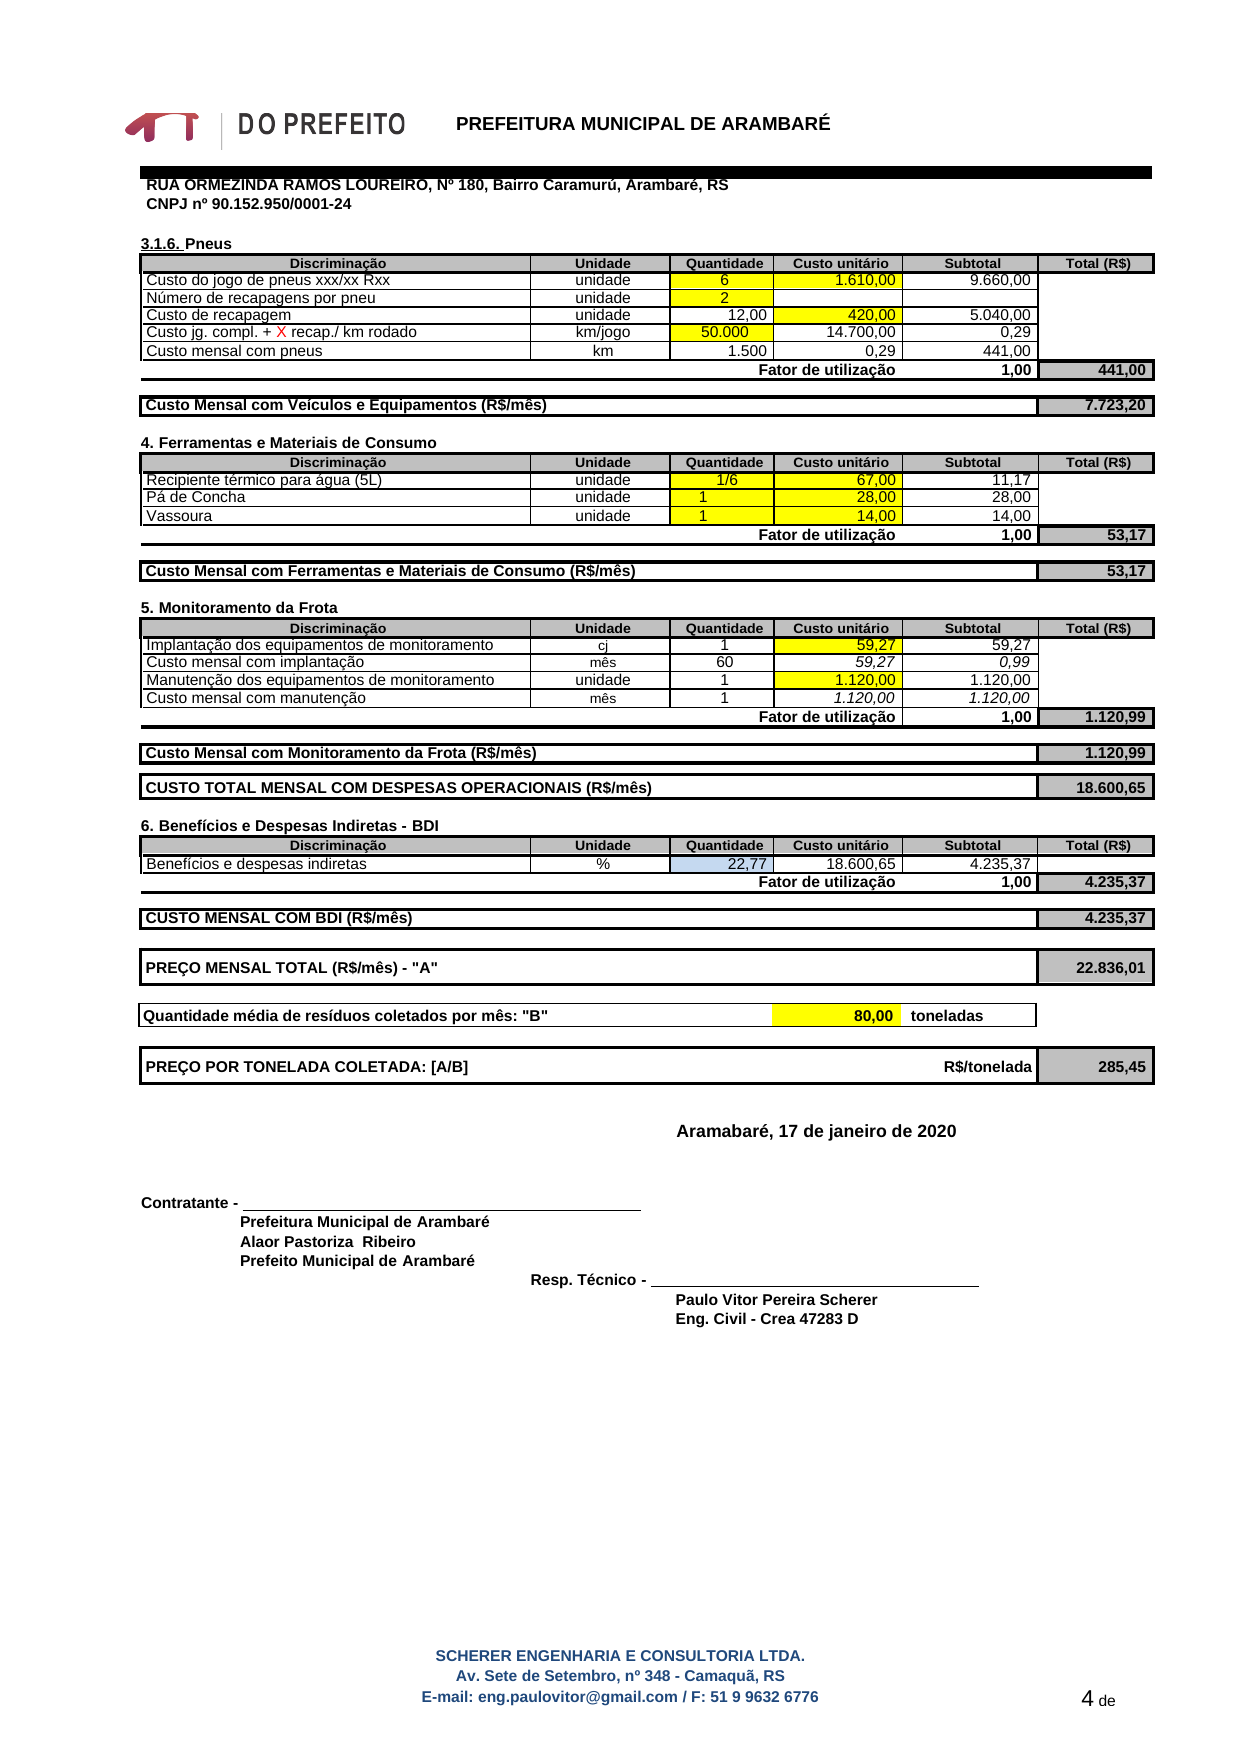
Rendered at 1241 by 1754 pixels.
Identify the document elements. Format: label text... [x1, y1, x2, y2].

table_cell Implantação dos equipamentos de monitoramento [142, 636, 530, 653]
table_cell 50.000 [671, 325, 773, 341]
text RUA ORMEZINDA RAMOS LOUREIRO, Nº 180, Bairro Caramurú, Arambaré, RS CNPJ nº 90.152.950/0001-24 [146, 179, 763, 213]
table_cell [530, 361, 670, 378]
table_header Discriminação [142, 838, 530, 853]
table_cell 59,27 [775, 655, 902, 671]
table_cell 441,00 [1040, 363, 1152, 378]
table_cell 1.120,00 [775, 672, 902, 688]
table_cell km/jogo [531, 325, 669, 341]
table_cell Fator de utilização [670, 526, 903, 543]
table_cell 1 [671, 639, 773, 653]
table_cell [774, 290, 902, 306]
table_cell [1038, 857, 1153, 872]
table_header Total (R$) [1039, 455, 1152, 471]
table_cell unidade [531, 474, 669, 488]
text Paulo Vitor Pereira Scherer Eng. Civil - Crea 47283 D [675, 1290, 909, 1328]
table_cell Pá de Concha [142, 488, 530, 506]
table_cell 28,00 [903, 490, 1038, 506]
table_header Custo Mensal com Ferramentas e Materiais de Consumo (R$/mês) [142, 564, 1036, 579]
table_cell 1.120,00 [903, 690, 1038, 707]
text Alaor Pastoriza Ribeiro Prefeito Municipal de Arambaré [240, 1232, 477, 1270]
table_header Quantidade [671, 455, 773, 471]
table_cell 14.700,00 [774, 325, 902, 341]
list Pneus [141, 234, 1165, 252]
table_header 1.120,99 [1039, 746, 1152, 761]
table_header Custo Mensal com Veículos e Equipamentos (R$/mês) [142, 399, 1036, 414]
table_cell 1,00 [903, 526, 1037, 543]
table_cell 18.600,65 [774, 857, 902, 872]
table_cell 22,77 [671, 857, 773, 872]
table_cell 11,17 [903, 474, 1038, 488]
list Benefícios e Despesas Indiretas - BDI [141, 817, 1165, 835]
table_header 4.235,37 [1039, 911, 1152, 927]
subtitle Aramabaré, 17 de janeiro de 2020 [676, 1120, 1165, 1141]
table_header Custo unitário [774, 256, 902, 271]
table_cell Custo mensal com implantação [142, 653, 530, 671]
table_cell [530, 874, 670, 891]
table_cell Custo de recapagem [142, 306, 530, 323]
table_cell Recipiente térmico para água (5L) [379, 474, 530, 488]
table_header Unidade [531, 455, 669, 471]
table_cell 1,00 [903, 708, 1037, 725]
table_cell 60 [671, 655, 773, 671]
table_cell Manutenção dos equipamentos de monitoramento [142, 671, 530, 688]
table_cell 1.120,00 [775, 690, 902, 707]
table_header Quantidade [671, 256, 773, 271]
table_cell 28,00 [775, 490, 902, 506]
table_header Unidade [531, 838, 669, 853]
table_header Subtotal [903, 256, 1037, 271]
table_cell 1,00 [903, 361, 1037, 378]
table_header R$/tonelada [706, 1049, 1036, 1082]
table_header Custo unitário [774, 838, 902, 853]
table_cell 59,27 [903, 639, 1038, 653]
table_cell 420,00 [774, 308, 902, 323]
table_header Discriminação [142, 455, 530, 471]
table_cell [1039, 639, 1154, 707]
table_header PREÇO POR TONELADA COLETADA: [A/B] [142, 1049, 706, 1082]
table_cell Benefícios e despesas indiretas [142, 854, 530, 872]
table_header 22.836,01 [1039, 951, 1152, 982]
table_cell cj [531, 639, 669, 653]
table_cell % [531, 857, 669, 872]
table_header Quantidade média de resíduos coletados por mês: "B" [140, 1004, 772, 1026]
table_header Custo Mensal com Monitoramento da Frota (R$/mês) [142, 746, 1036, 761]
table_cell unidade [531, 507, 669, 524]
table_cell Vassoura [142, 506, 530, 524]
table_header 7.723,20 [1039, 399, 1152, 414]
table_cell 1.610,00 [774, 274, 902, 288]
table_header Total (R$) [1038, 838, 1152, 853]
table_cell 1 [671, 672, 773, 688]
table_cell 1 [671, 690, 773, 707]
table_header Custo unitário [775, 620, 902, 636]
table_cell Fator de utilização [670, 361, 902, 378]
table_header Total (R$) [1039, 256, 1152, 271]
table_cell 1.120,99 [1040, 710, 1152, 725]
table_header Unidade [531, 620, 669, 636]
table_cell 53,17 [1040, 528, 1152, 543]
table_cell unidade [531, 274, 669, 288]
table_cell km [531, 342, 669, 359]
table_cell 0,99 [903, 655, 1038, 671]
table_cell 4.235,37 [903, 857, 1037, 872]
table_cell 14,00 [775, 507, 902, 524]
list Ferramentas e Materiais de Consumo [141, 434, 1165, 452]
list Monitoramento da Frota [141, 599, 1165, 617]
table_cell Custo mensal com pneus [142, 341, 530, 359]
table_cell [530, 526, 670, 543]
table_header Discriminação [142, 620, 530, 636]
table_header Custo unitário [775, 455, 902, 471]
table_header Quantidade [671, 620, 773, 636]
table_cell unidade [531, 672, 669, 688]
table_cell unidade [531, 490, 669, 506]
table_cell mês [531, 655, 669, 671]
table_cell 1.500 [671, 342, 773, 359]
table_header Subtotal [903, 455, 1038, 471]
table_header 80,00 [772, 1004, 901, 1026]
table_cell Custo do jogo de pneus xxx/xx Rxx [142, 271, 530, 288]
table_header 285,45 [1039, 1049, 1152, 1082]
table_header Subtotal [903, 838, 1037, 853]
table_cell Número de recapagens por pneu [142, 289, 530, 306]
text Resp. Técnico - [530, 1271, 1165, 1289]
table_header CUSTO MENSAL COM BDI (R$/mês) [142, 911, 1036, 927]
table_cell 2 [671, 290, 773, 306]
picture [125, 113, 405, 150]
table_cell 1.120,00 [903, 672, 1038, 688]
table_cell [141, 524, 530, 543]
table_cell [1039, 474, 1154, 524]
table_cell [141, 872, 530, 891]
table_cell Custo mensal com manutenção [142, 688, 530, 707]
table_cell 5.040,00 [903, 308, 1037, 323]
table_cell 9.660,00 [903, 274, 1037, 288]
table_header PREÇO MENSAL TOTAL (R$/mês) - "A" [142, 951, 1036, 982]
table_cell 1 [671, 490, 773, 506]
table_cell 1,00 [903, 874, 1036, 891]
table_header CUSTO TOTAL MENSAL COM DESPESAS OPERACIONAIS (R$/mês) [142, 776, 1036, 797]
table_header Quantidade [671, 838, 773, 853]
table_cell Recipiente térmico para água (5L) [142, 471, 357, 488]
table_cell [903, 290, 1037, 306]
table_cell mês [531, 690, 669, 707]
table_cell [141, 359, 530, 378]
table_header Unidade [531, 256, 669, 271]
table_cell 1 [671, 507, 773, 524]
text Contratante - Prefeitura Municipal de Arambaré [141, 1194, 641, 1231]
table_cell Fator de utilização [141, 707, 902, 725]
table_cell Fator de utilização [670, 874, 902, 891]
table_cell 14,00 [903, 507, 1038, 524]
table_header 18.600,65 [1039, 776, 1152, 797]
table_cell 0,29 [774, 342, 902, 359]
table_cell 12,00 [671, 308, 773, 323]
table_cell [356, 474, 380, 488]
table_cell 59,27 [775, 639, 902, 653]
table_cell 6 [671, 274, 773, 288]
table_cell 441,00 [903, 342, 1037, 359]
table_header Subtotal [903, 620, 1038, 636]
table_cell unidade [531, 308, 669, 323]
table_header Total (R$) [1039, 620, 1152, 636]
table_header Discriminação [142, 256, 530, 271]
table_cell 1/6 [671, 474, 773, 488]
table_header 53,17 [1039, 564, 1152, 579]
table_cell 67,00 [775, 474, 902, 488]
table_cell unidade [531, 290, 669, 306]
table_cell 0,29 [903, 325, 1037, 341]
table_header toneladas [901, 1004, 1035, 1026]
table_cell [1039, 274, 1153, 359]
table_cell 4.235,37 [1039, 875, 1152, 891]
table_cell Custo jg. compl. + X recap./ km rodado [142, 323, 530, 341]
